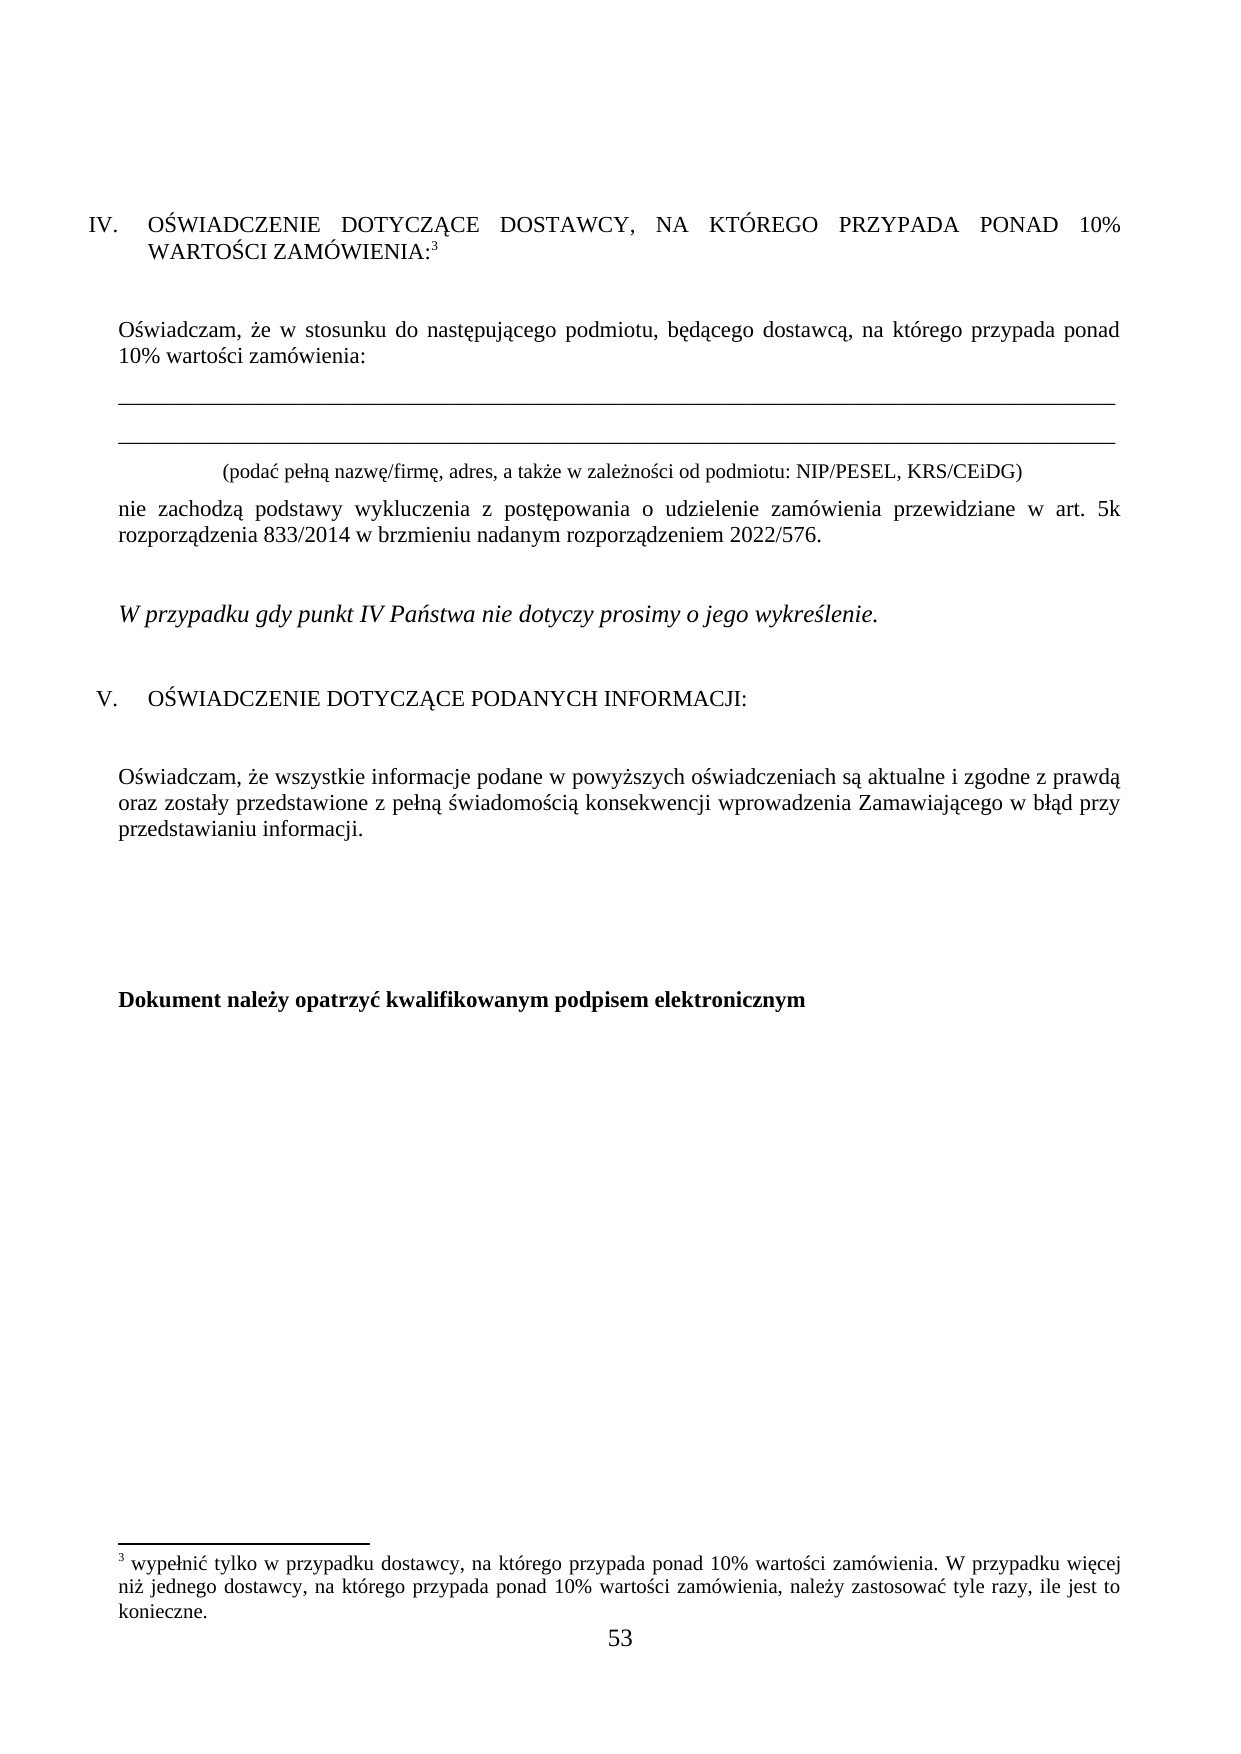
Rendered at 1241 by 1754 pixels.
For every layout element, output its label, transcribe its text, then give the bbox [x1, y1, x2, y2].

text Dokument należy opatrzyć kwalifikowanym podpisem elektronicznym [118, 986, 1122, 1013]
list OŚWIADCZENIE DOTYCZĄCE PODANYCH INFORMACJI: [118, 685, 1122, 711]
text W przypadku gdy punkt IV Państwa nie dotyczy prosimy o jego wykreślenie. [118, 599, 1122, 628]
text Oświadczam, że w stosunku do następującego podmiotu, będącego dostawcą, na którego przypada ponad 10% wartości zamówienia: [118, 316, 1122, 368]
text (podać pełną nazwę/firmę, adres, a także w zależności od podmiotu: NIP/PESEL, KRS/CEiDG) [118, 458, 1122, 483]
list OŚWIADCZENIE DOTYCZĄCE DOSTAWCY, NA KTÓREGO PRZYPADA PONAD 10% WARTOŚCI ZAMÓWIENIA: [118, 212, 1122, 264]
text _______________________________________________________________________________________ [118, 420, 1122, 446]
text Oświadczam, że wszystkie informacje podane w powyższych oświadczeniach są aktualne i zgodne z prawdą oraz zostały przedstawione z pełną świadomością konsekwencji wprowadzenia Zamawiającego w błąd przy przedstawianiu informacji. [118, 763, 1122, 842]
text _______________________________________________________________________________________ [118, 381, 1122, 407]
text nie zachodzą podstawy wykluczenia z postępowania o udzielenie zamówienia przewidziane w art. 5k rozporządzenia 833/2014 w brzmieniu nadanym rozporządzeniem 2022/576. [118, 495, 1122, 548]
